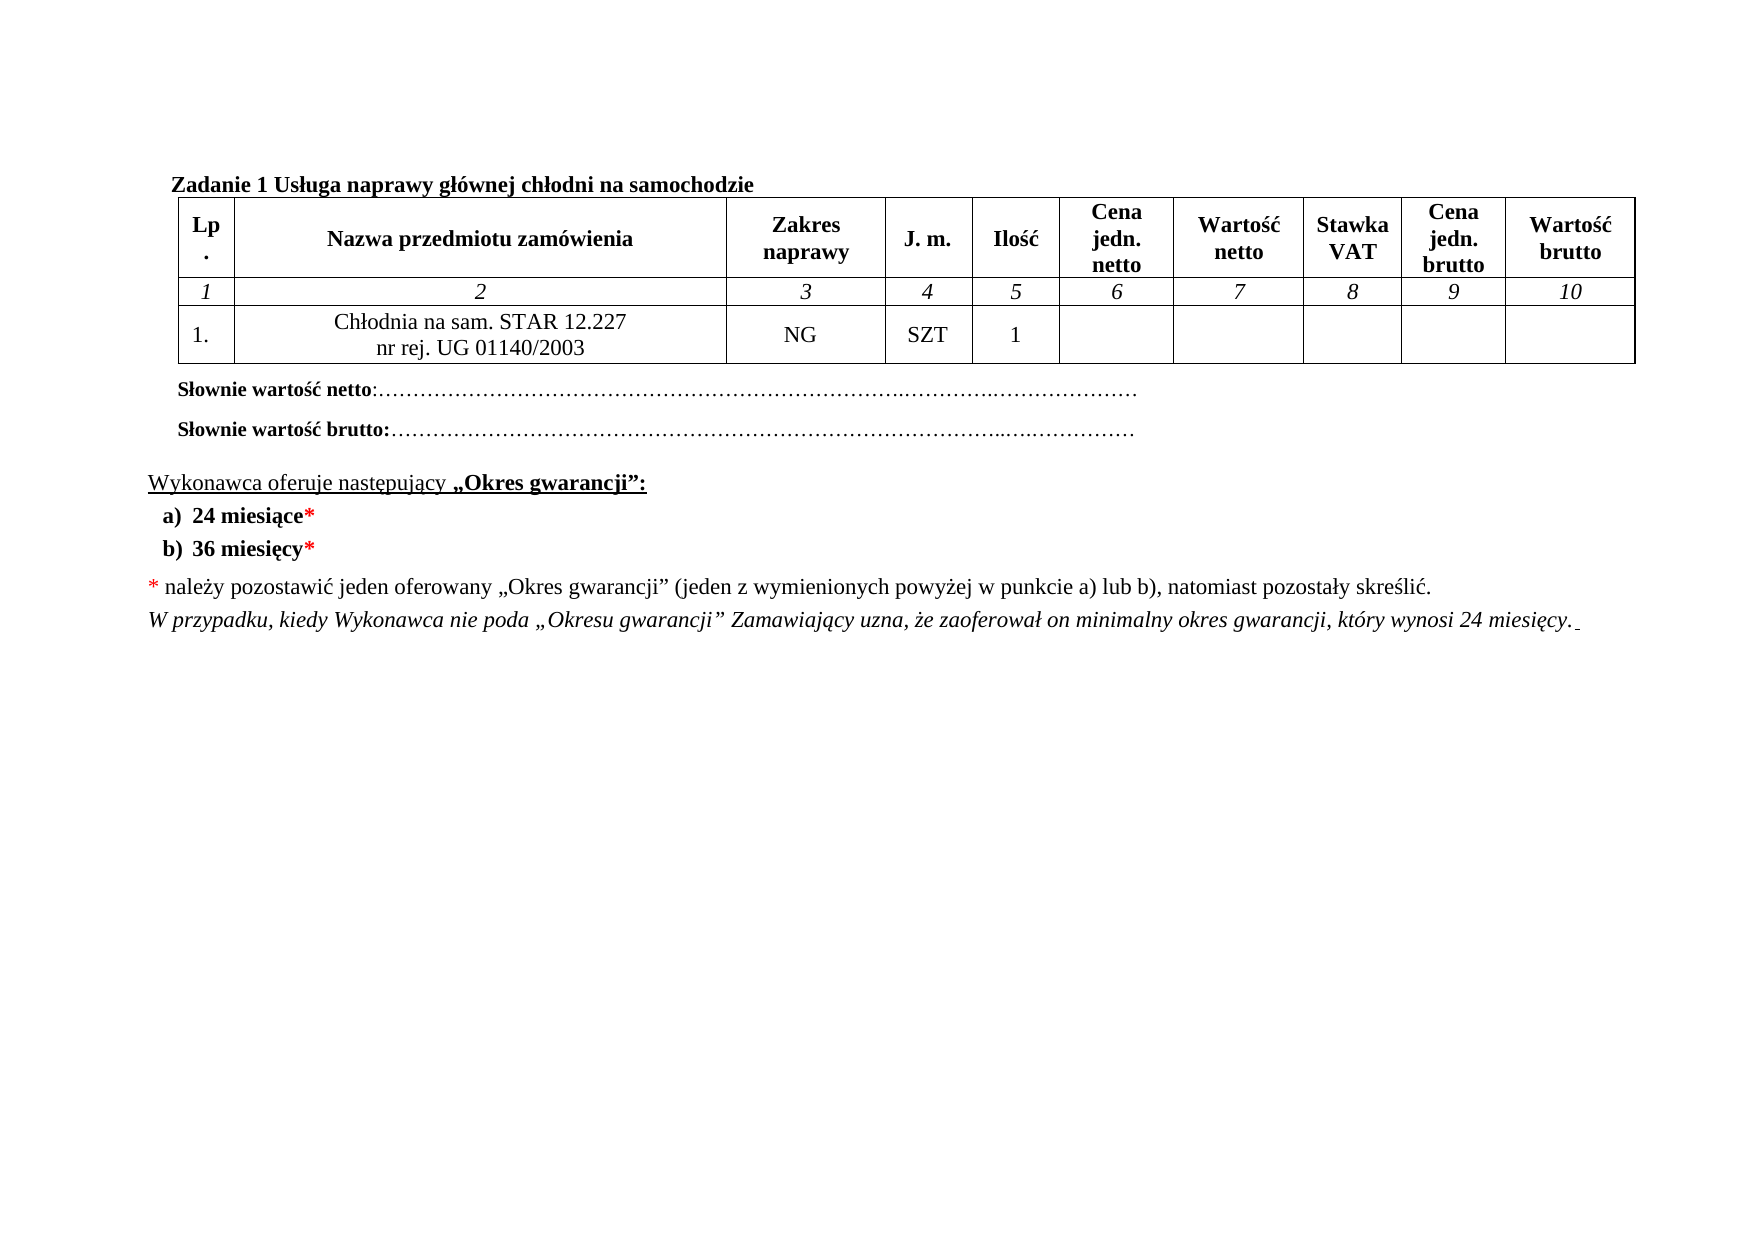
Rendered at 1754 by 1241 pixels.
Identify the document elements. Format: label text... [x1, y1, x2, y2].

table_cell 8 [1304, 278, 1401, 305]
table_cell 5 [973, 278, 1059, 305]
table_header Wartość brutto [1506, 198, 1634, 277]
table_cell 2 [235, 278, 726, 305]
table_header Nazwa przedmiotu zamówienia [235, 198, 726, 277]
table_cell NG [727, 306, 885, 363]
text Słownie wartość netto:………………………………………………………………….………….………………… [148, 377, 1665, 401]
list 24 miesiące* [162, 502, 1651, 528]
text W przypadku, kiedy Wykonawca nie poda „Okresu gwarancji” Zamawiający uzna, że zaoferował on minimalny okres gwarancji, który wynosi 24 miesięcy. [148, 606, 1651, 632]
list 36 miesięcy* [162, 534, 1651, 561]
table_header Cena jedn. brutto [1402, 198, 1505, 277]
table_header Wartość netto [1174, 198, 1303, 277]
table_cell [1174, 306, 1303, 363]
table_cell 7 [1174, 278, 1303, 305]
table_cell 3 [727, 278, 885, 305]
text Wykonawca oferuje następujący „Okres gwarancji”: [148, 469, 1651, 496]
table_header Ilość [973, 198, 1059, 277]
table_cell 10 [1506, 278, 1634, 305]
table_cell Chłodnia na sam. STAR 12.227 nr rej. UG 01140/2003 [235, 306, 726, 363]
table_cell SZT [886, 306, 972, 363]
table_cell 4 [886, 278, 972, 305]
table_header Zakres naprawy [727, 198, 885, 277]
table_cell 6 [1060, 278, 1173, 305]
text Zadanie 1 Usługa naprawy głównej chłodni na samochodzie [148, 171, 1665, 197]
table_cell [1060, 306, 1173, 363]
table_header Lp. [179, 198, 234, 277]
text Słownie wartość brutto:……………………………………………………………………………..….…………… [148, 417, 1665, 441]
text * należy pozostawić jeden oferowany „Okres gwarancji” (jeden z wymienionych powyżej w punkcie a) lub b), natomiast pozostały skreślić. [148, 573, 1651, 600]
table_cell [1402, 306, 1505, 363]
table_cell [1506, 306, 1634, 363]
table_cell [1304, 306, 1401, 363]
table_cell 1 [179, 278, 234, 305]
table_header J. m. [886, 198, 972, 277]
table_cell 9 [1402, 278, 1505, 305]
table_header Cena jedn. netto [1060, 198, 1173, 277]
table_cell 1 [973, 306, 1059, 363]
table_header Stawka VAT [1304, 198, 1401, 277]
table_cell 1. [179, 306, 234, 363]
